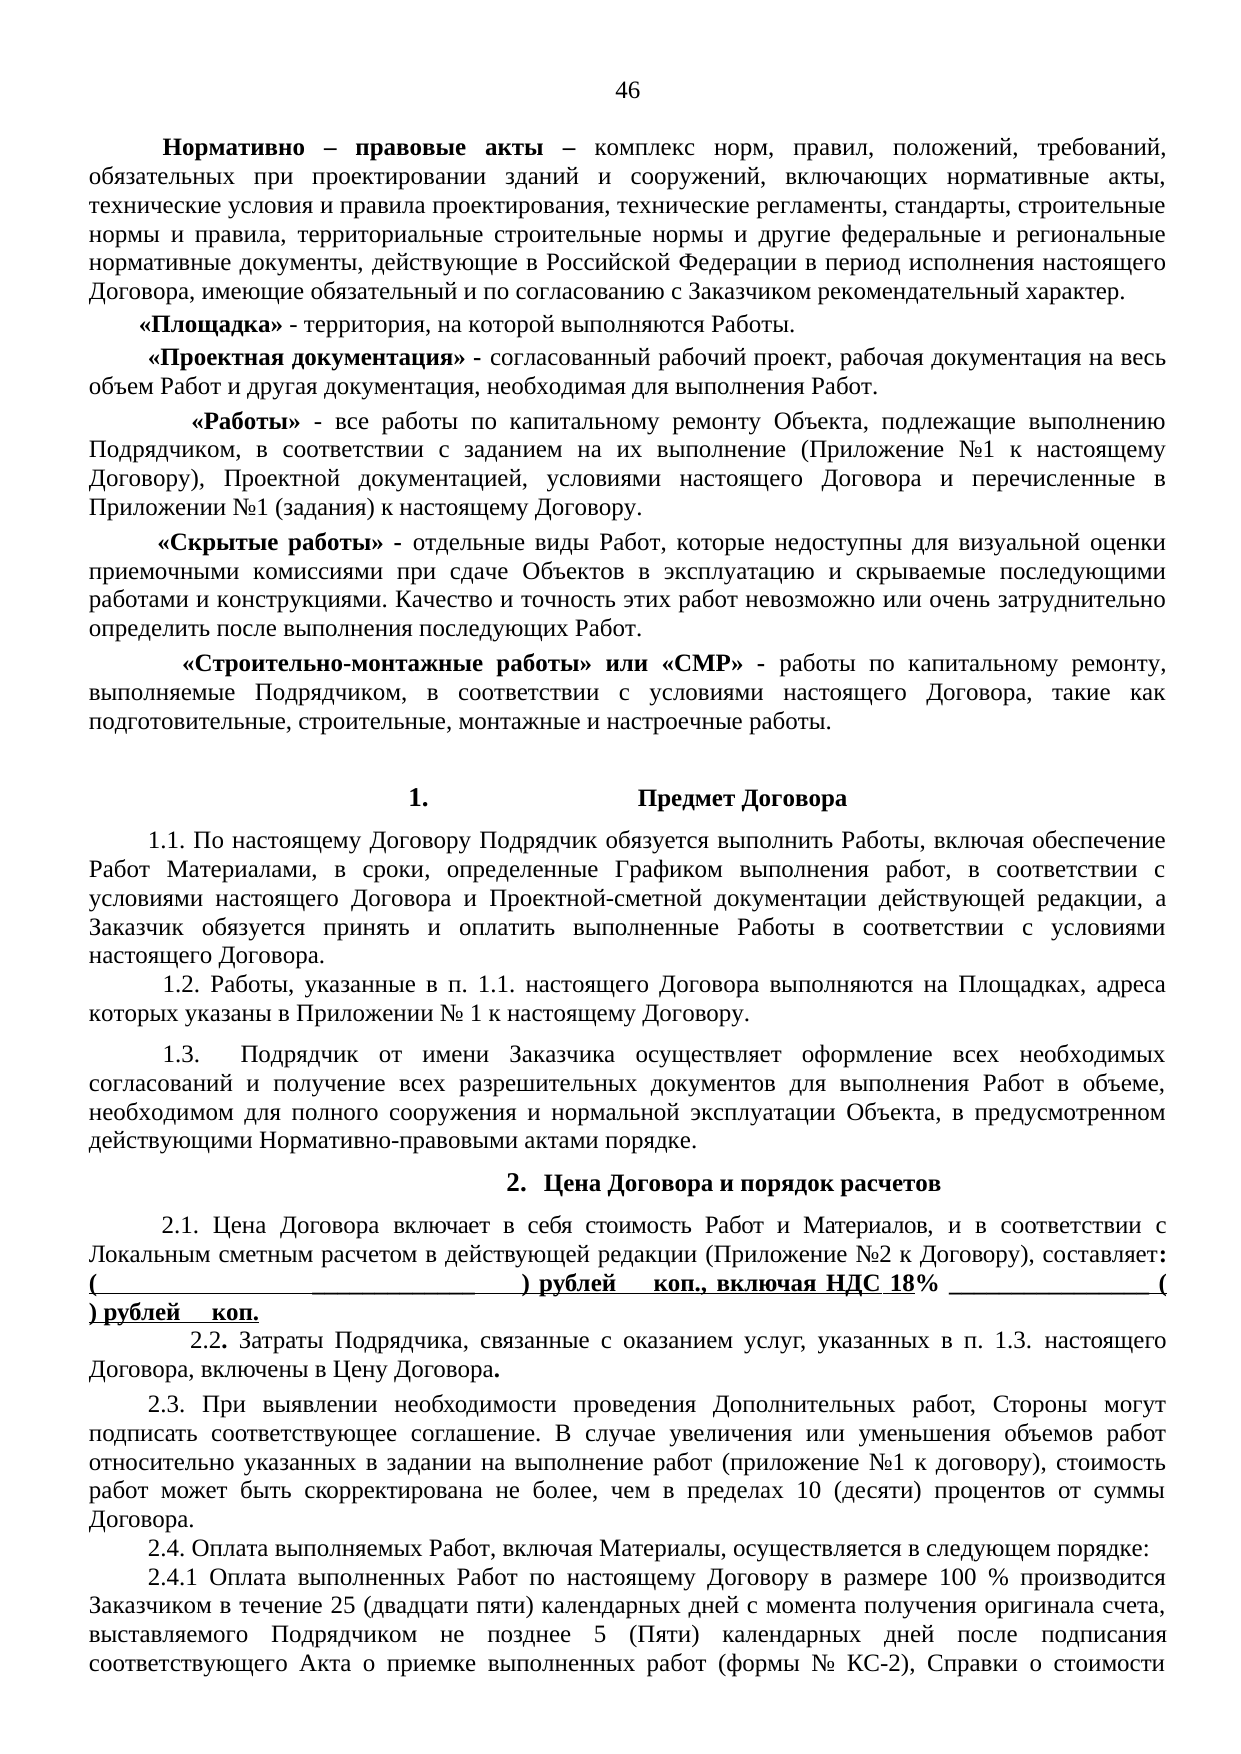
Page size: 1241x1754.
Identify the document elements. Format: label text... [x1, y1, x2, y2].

text «Строительно-монтажные работы» или «СМР» - работы по капитальному ремонту, выполняемые Подрядчиком, в соответствии с условиями настоящего Договора, такие как подготовительные, строительные, монтажные и настроечные работы. [89, 648, 1167, 734]
text 2.1. Цена Договора включает в себя стоимость Работ и Материалов, и в соответствии с Локальным сметным расчетом в действующей редакции (Приложение №2 к Договору), составляет: ( _____________ ) рублей коп., включая НДС 18% ________________ ( ) рублей коп. [89, 1210, 1167, 1325]
text «Работы» - все работы по капитальному ремонту Объекта, подлежащие выполнению Подрядчиком, в соответствии с заданием на их выполнение (Приложение №1 к настоящему Договору), Проектной документацией, условиями настоящего Договора и перечисленные в Приложении №1 (задания) к настоящему Договору. [89, 406, 1167, 521]
text 1.2. Работы, указанные в п. 1.1. настоящего Договора выполняются на Площадках, адреса которых указаны в Приложении № 1 к настоящему Договору. [89, 969, 1167, 1027]
text Нормативно – правовые акты – комплекс норм, правил, положений, требований, обязательных при проектировании зданий и сооружений, включающих нормативные акты, технические условия и правила проектирования, технические регламенты, стандарты, строительные нормы и правила, территориальные строительные нормы и другие федеральные и региональные нормативные документы, действующие в Российской Федерации в период исполнения настоящего Договора, имеющие обязательный и по согласованию с Заказчиком рекомендательный характер. [89, 132, 1167, 305]
list Цена Договора и порядок расчетов [281, 1166, 1167, 1197]
text 1.3. Подрядчик от имени Заказчика осуществляет оформление всех необходимых согласований и получение всех разрешительных документов для выполнения Работ в объеме, необходимом для полного сооружения и нормальной эксплуатации Объекта, в предусмотренном действующими Нормативно-правовыми актами порядке. [89, 1039, 1167, 1154]
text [89, 1562, 1167, 1677]
text «Площадка» - территория, на которой выполняются Работы. [89, 309, 1167, 338]
text 2.3. При выявлении необходимости проведения Дополнительных работ, Стороны могут подписать соответствующее соглашение. В случае увеличения или уменьшения объемов работ относительно указанных в задании на выполнение работ (приложение №1 к договору), стоимость работ может быть скорректирована не более, чем в пределах 10 (десяти) процентов от суммы Договора. [89, 1389, 1167, 1533]
text «Скрытые работы» - отдельные виды Работ, которые недоступны для визуальной оценки приемочными комиссиями при сдаче Объектов в эксплуатацию и скрываемые последующими работами и конструкциями. Качество и точность этих работ невозможно или очень затруднительно определить после выполнения последующих Работ. [89, 527, 1167, 642]
text 2.2. Затраты Подрядчика, связанные с оказанием услуг, указанных в п. 1.3. настоящего Договора, включены в Цену Договора. [89, 1325, 1167, 1383]
text «Проектная документация» - согласованный рабочий проект, рабочая документация на весь объем Работ и другая документация, необходимая для выполнения Работ. [89, 342, 1167, 399]
list Предмет Договора [89, 781, 1167, 812]
text 2.4. Оплата выполняемых Работ, включая Материалы, осуществляется в следующем порядке: [89, 1533, 1167, 1562]
text 1.1. По настоящему Договору Подрядчик обязуется выполнить Работы, включая обеспечение Работ Материалами, в сроки, определенные Графиком выполнения работ, в соответствии с условиями настоящего Договора и Проектной-сметной документации действующей редакции, а Заказчик обязуется принять и оплатить выполненные Работы в соответствии с условиями настоящего Договора. [89, 826, 1167, 969]
